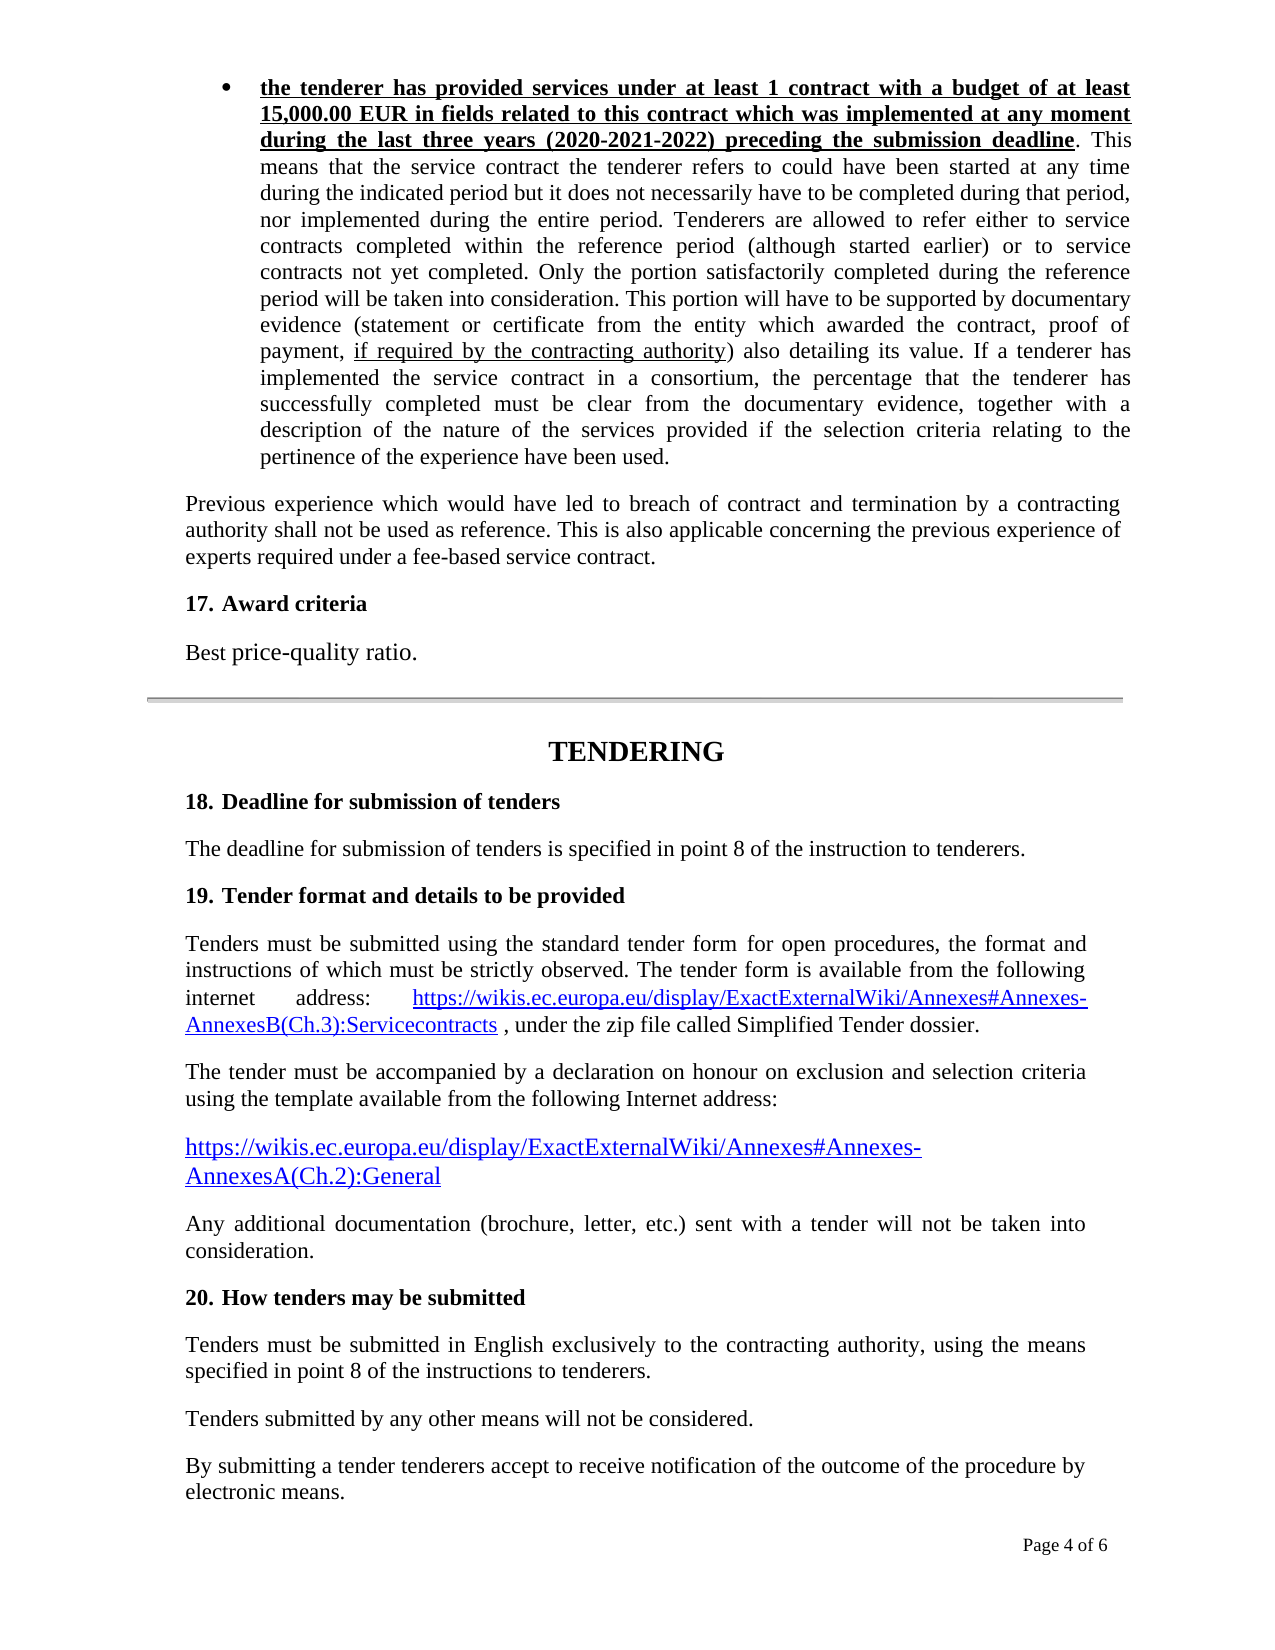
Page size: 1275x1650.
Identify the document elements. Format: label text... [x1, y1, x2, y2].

text https://wikis.ec.europa.eu/display/ExactExternalWiki/Annexes#Annexes-AnnexesA(Ch.2):General [185, 1132, 1087, 1189]
text 20. How tenders may be submitted [185, 1284, 1125, 1310]
list the tenderer has provided services under at least 1 contract with a budget of at least 15,000.00 EUR in fields related to this contract which was implemented at any moment during the last three years (2020-2021-2022) preceding the submission deadline. This means that the service contract the tenderer refers to could have been started at any time during the indicated period but it does not necessarily have to be completed during that period, nor implemented during the entire period. Tenderers are allowed to refer either to service contracts completed within the reference period (although started earlier) or to service contracts not yet completed. Only the portion satisfactorily completed during the reference period will be taken into consideration. This portion will have to be supported by documentary evidence (statement or certificate from the entity which awarded the contract, proof of payment, if required by the contracting authority) also detailing its value. If a tenderer has implemented the service contract in a consortium, the percentage that the tenderer has successfully completed must be clear from the documentary evidence, together with a description of the nature of the services provided if the selection criteria relating to the pertinence of the experience have been used. [222, 74, 1132, 469]
text 17. Award criteria [185, 590, 1125, 616]
text The tender must be accompanied by a declaration on honour on exclusion and selection criteria using the template available from the following Internet address: [185, 1058, 1087, 1111]
text Tenders must be submitted using the standard tender form for open procedures, the format and instructions of which must be strictly observed. The tender form is available from the following internet address: https://wikis.ec.europa.eu/display/ExactExternalWiki/Annexes#Annexes-AnnexesB(Ch.3):Servicecontracts , under the zip file called Simplified Tender dossier. [185, 930, 1087, 1038]
text Tenders submitted by any other means will not be considered. [185, 1404, 1087, 1431]
text Tenders must be submitted in English exclusively to the contracting authority, using the means specified in point 8 of the instructions to tenderers. [185, 1331, 1087, 1384]
text Any additional documentation (brochure, letter, etc.) sent with a tender will not be taken into consideration. [185, 1210, 1087, 1263]
text The deadline for submission of tenders is specified in point 8 of the instruction to tenderers. [185, 835, 1087, 862]
text Previous experience which would have led to breach of contract and termination by a contracting authority shall not be used as reference. This is also applicable concerning the previous experience of experts required under a fee-based service contract. [185, 490, 1123, 569]
text TENDERING [148, 734, 1125, 767]
text By submitting a tender tenderers accept to receive notification of the outcome of the procedure by electronic means. [185, 1452, 1087, 1504]
text 18. Deadline for submission of tenders [185, 788, 1125, 814]
text Best price-quality ratio. [185, 637, 1125, 666]
text 19. Tender format and details to be provided [185, 883, 1125, 909]
